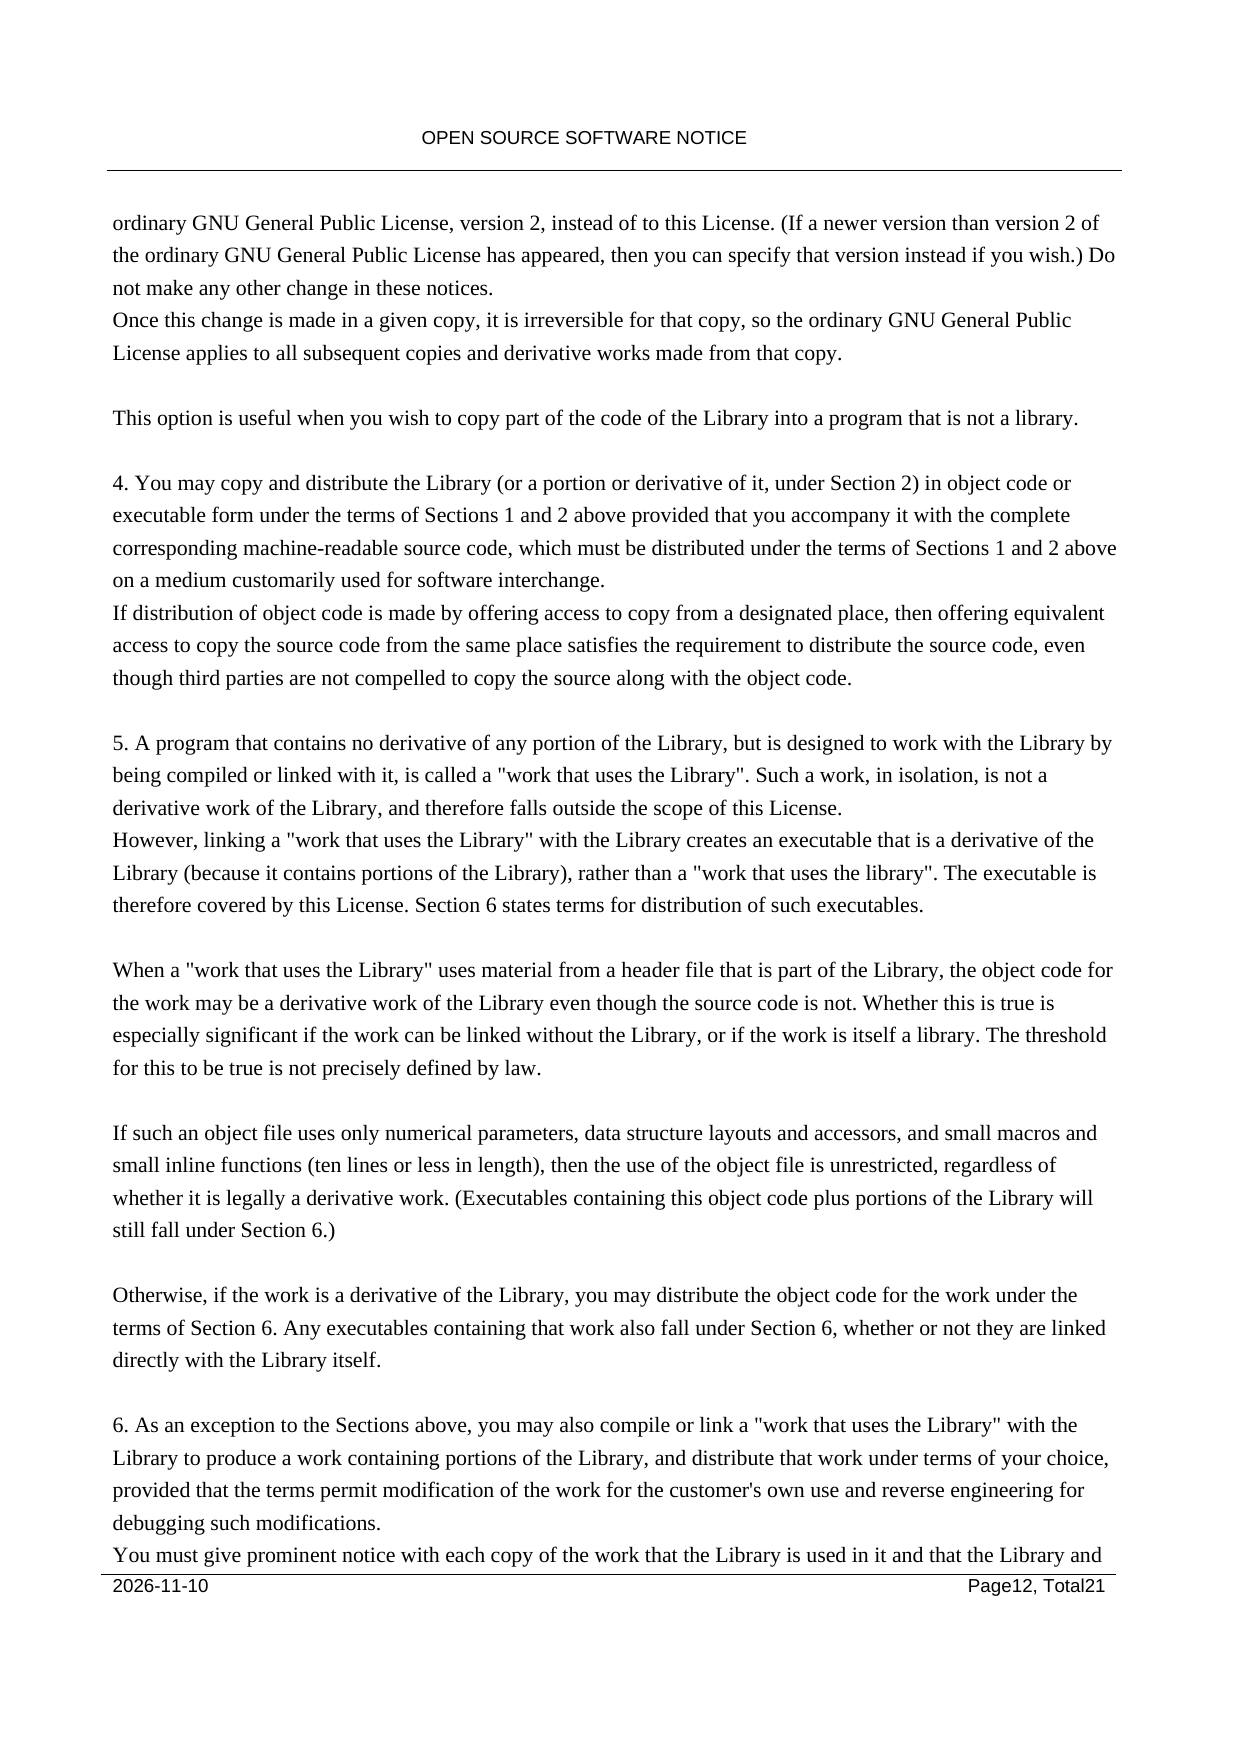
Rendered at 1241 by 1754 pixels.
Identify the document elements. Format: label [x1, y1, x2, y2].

text [112, 206, 1128, 1571]
